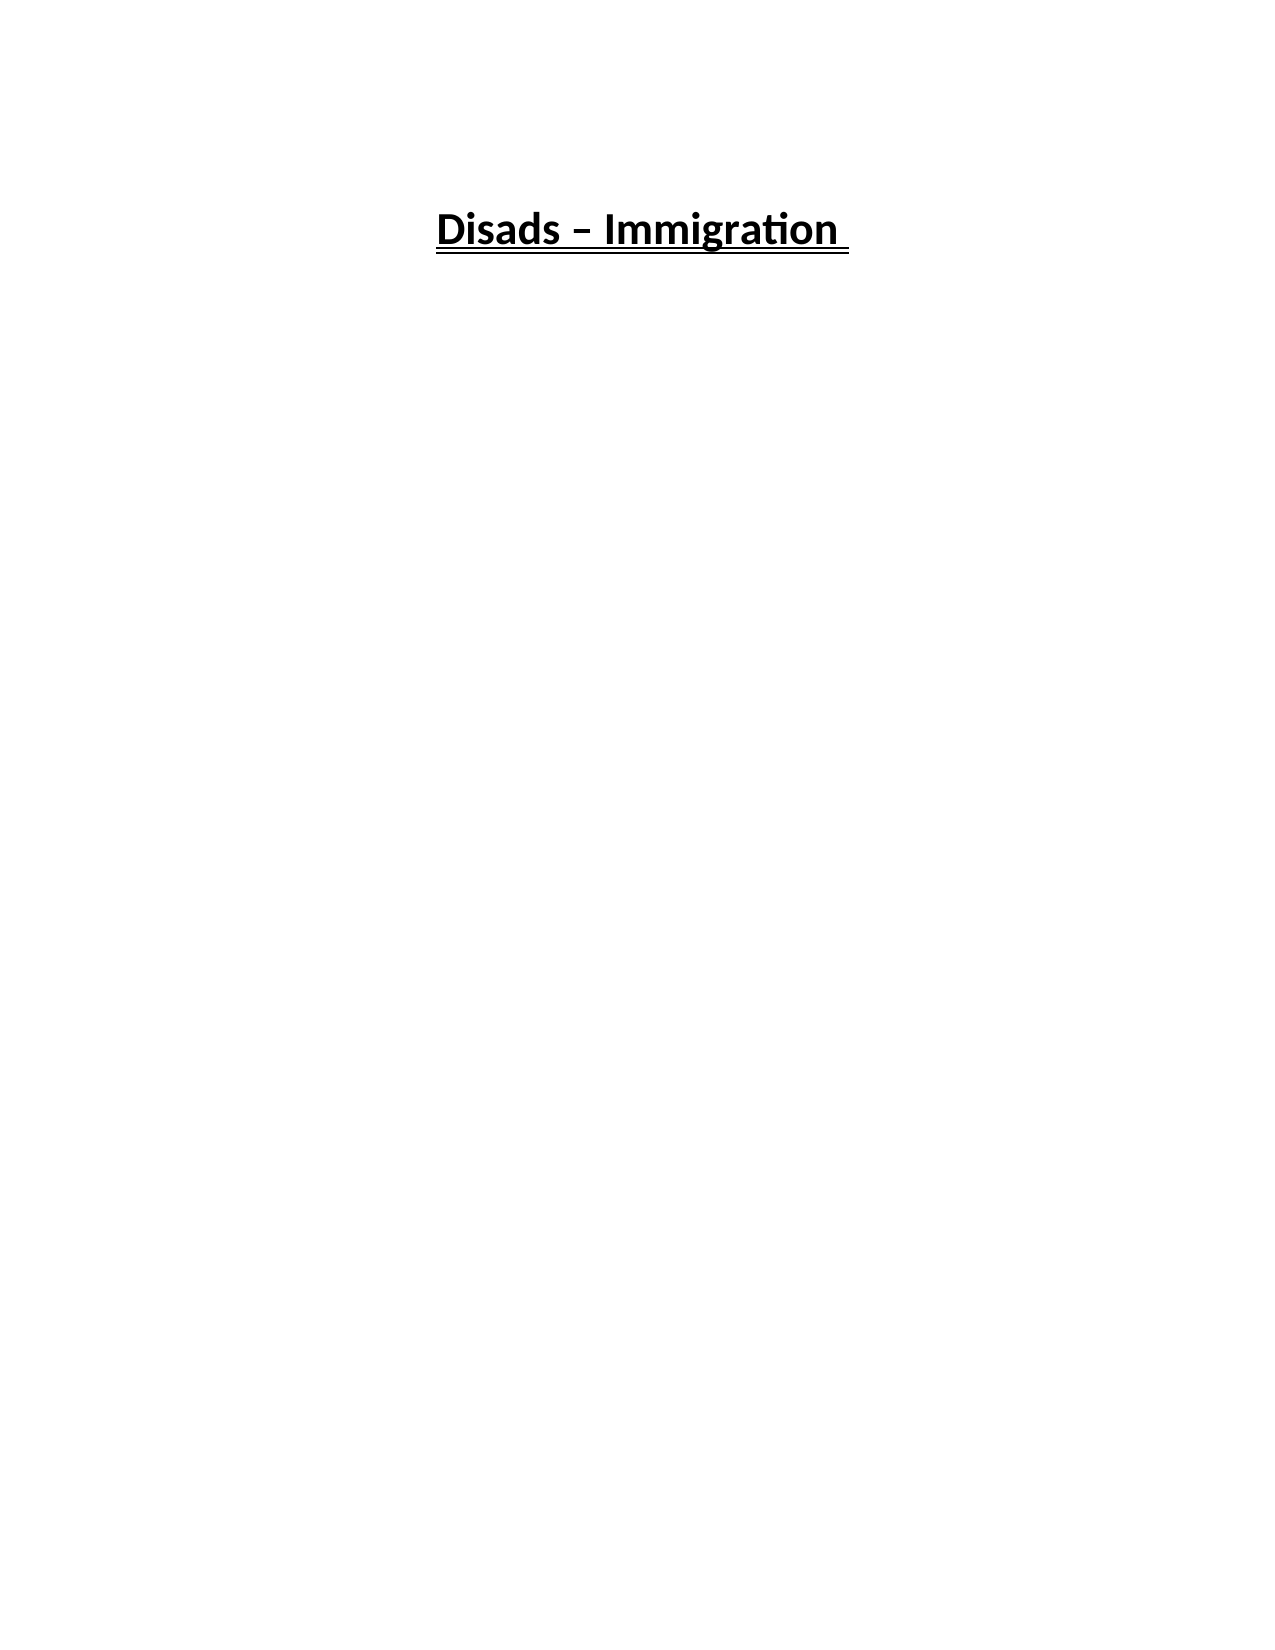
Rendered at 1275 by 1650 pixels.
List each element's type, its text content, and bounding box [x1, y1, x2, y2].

subtitle Disads – Immigration [150, 200, 1125, 256]
